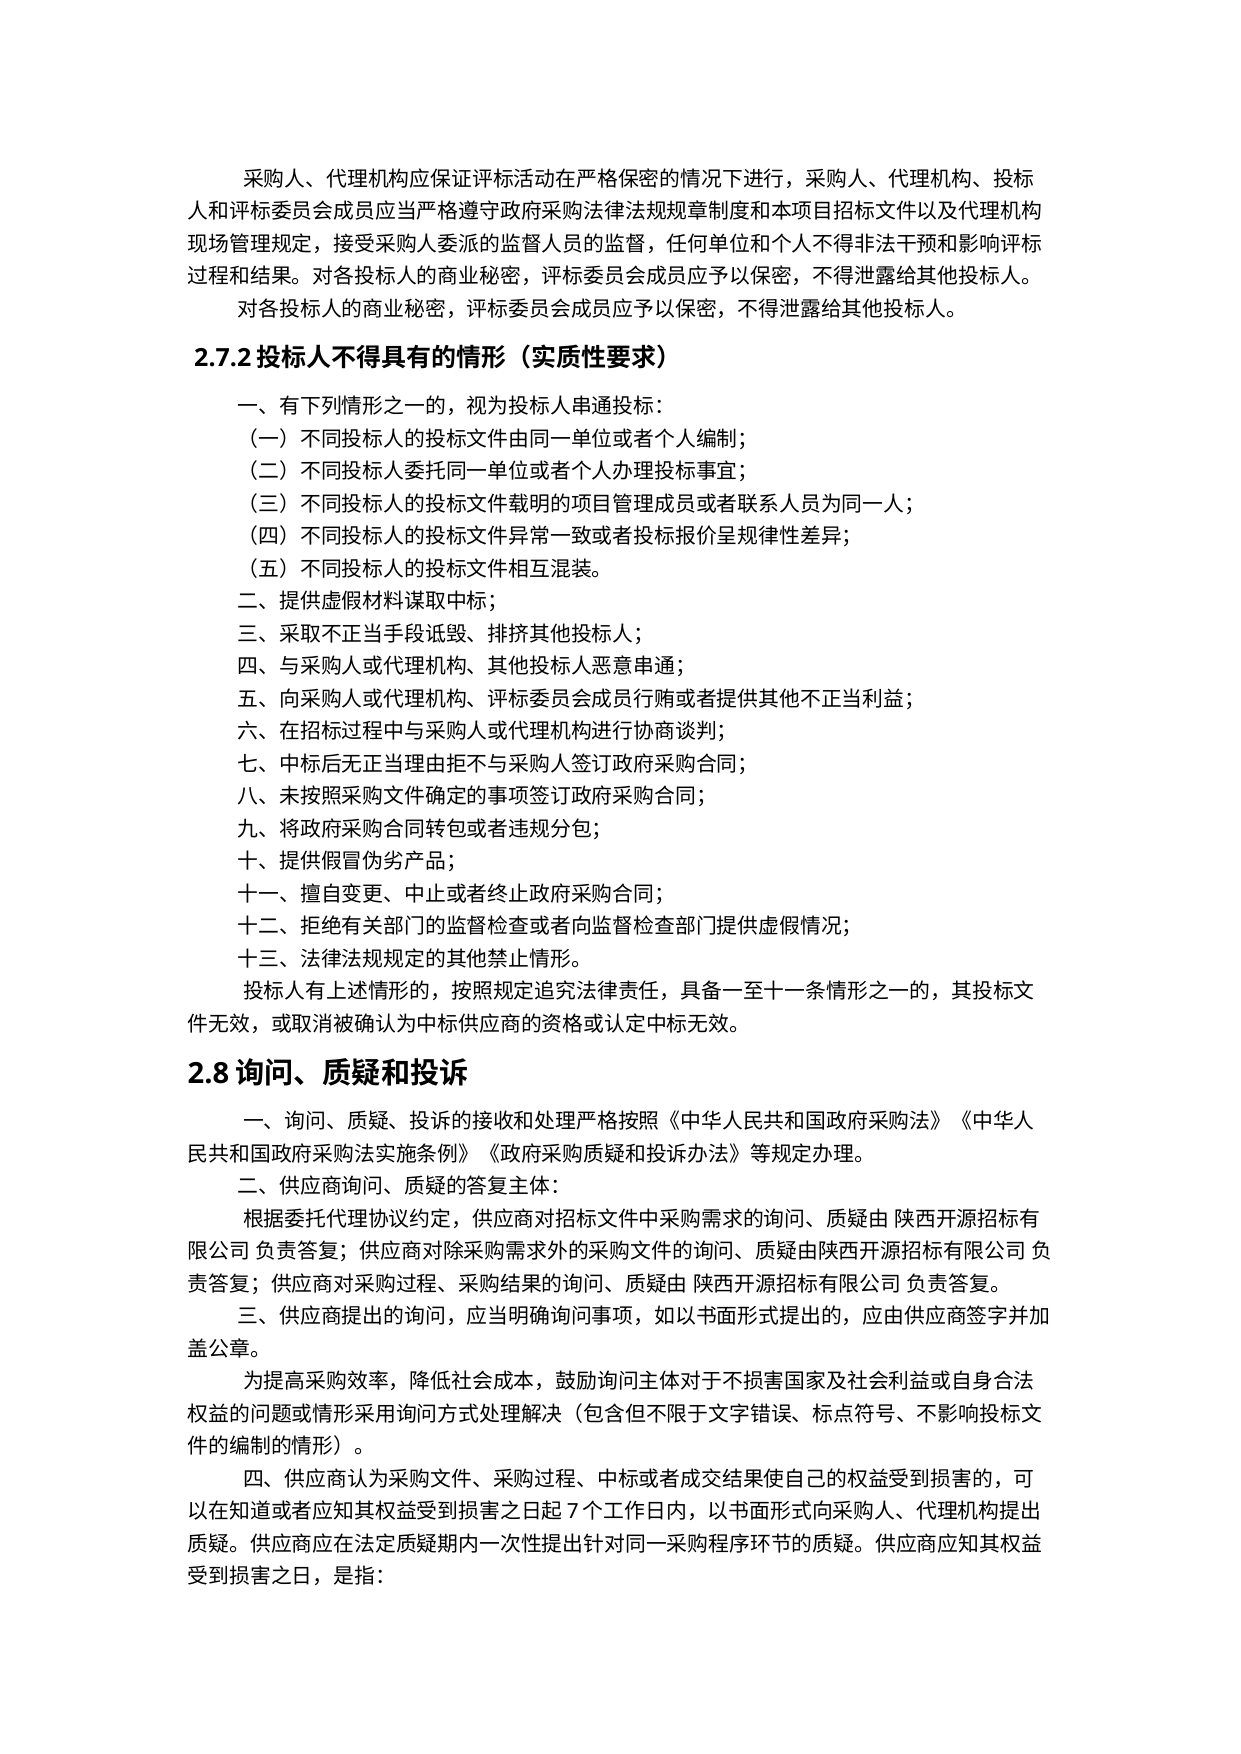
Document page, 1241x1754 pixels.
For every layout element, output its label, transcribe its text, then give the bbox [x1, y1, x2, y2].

text 根据委托代理协议约定，供应商对招标文件中采购需求的询问、质疑由 陕西开源招标有限公司 负责答复；供应商对除采购需求外的采购文件的询问、质疑由陕西开源招标有限公司 负责答复；供应商对采购过程、采购结果的询问、质疑由 陕西开源招标有限公司 负责答复。 [187, 1202, 1053, 1299]
text 三、采取不正当手段诋毁、排挤其他投标人； [187, 617, 1053, 649]
text 十一、擅自变更、中止或者终止政府采购合同； [187, 877, 1053, 909]
text 十二、拒绝有关部门的监督检查或者向监督检查部门提供虚假情况； [187, 909, 1053, 942]
text 投标人有上述情形的，按照规定追究法律责任，具备一至十一条情形之一的，其投标文件无效，或取消被确认为中标供应商的资格或认定中标无效。 [187, 974, 1053, 1039]
text 二、供应商询问、质疑的答复主体： [187, 1169, 1053, 1202]
text （二）不同投标人委托同一单位或者个人办理投标事宜； [187, 454, 1053, 487]
text 2.8询问、质疑和投诉 [187, 1039, 1053, 1104]
text 为提高采购效率，降低社会成本，鼓励询问主体对于不损害国家及社会利益或自身合法权益的问题或情形采用询问方式处理解决（包含但不限于文字错误、标点符号、不影响投标文件的编制的情形）。 [187, 1364, 1053, 1462]
text 2.7.2投标人不得具有的情形（实质性要求） [187, 324, 1053, 389]
text （五）不同投标人的投标文件相互混装。 [187, 552, 1053, 584]
text 八、未按照采购文件确定的事项签订政府采购合同； [187, 779, 1053, 812]
text （三）不同投标人的投标文件载明的项目管理成员或者联系人员为同一人； [187, 487, 1053, 519]
text 九、将政府采购合同转包或者违规分包； [187, 812, 1053, 844]
text 十三、法律法规规定的其他禁止情形。 [187, 942, 1053, 974]
text 十、提供假冒伪劣产品； [187, 844, 1053, 877]
text 四、供应商认为采购文件、采购过程、中标或者成交结果使自己的权益受到损害的，可以在知道或者应知其权益受到损害之日起7个工作日内，以书面形式向采购人、代理机构提出质疑。供应商应在法定质疑期内一次性提出针对同一采购程序环节的质疑。供应商应知其权益受到损害之日，是指： [187, 1462, 1053, 1592]
text 三、供应商提出的询问，应当明确询问事项，如以书面形式提出的，应由供应商签字并加盖公章。 [187, 1299, 1053, 1364]
text 四、与采购人或代理机构、其他投标人恶意串通； [187, 649, 1053, 682]
text 二、提供虚假材料谋取中标； [187, 584, 1053, 617]
text 一、有下列情形之一的，视为投标人串通投标： [187, 389, 1053, 422]
text （一）不同投标人的投标文件由同一单位或者个人编制； [187, 422, 1053, 454]
text 七、中标后无正当理由拒不与采购人签订政府采购合同； [187, 747, 1053, 779]
text 六、在招标过程中与采购人或代理机构进行协商谈判； [187, 714, 1053, 747]
text 一、询问、质疑、投诉的接收和处理严格按照《中华人民共和国政府采购法》《中华人民共和国政府采购法实施条例》《政府采购质疑和投诉办法》等规定办理。 [187, 1104, 1053, 1169]
text 五、向采购人或代理机构、评标委员会成员行贿或者提供其他不正当利益； [187, 682, 1053, 714]
text （四）不同投标人的投标文件异常一致或者投标报价呈规律性差异； [187, 519, 1053, 552]
text 对各投标人的商业秘密，评标委员会成员应予以保密，不得泄露给其他投标人。 [187, 292, 1053, 324]
text 采购人、代理机构应保证评标活动在严格保密的情况下进行，采购人、代理机构、投标人和评标委员会成员应当严格遵守政府采购法律法规规章制度和本项目招标文件以及代理机构现场管理规定，接受采购人委派的监督人员的监督，任何单位和个人不得非法干预和影响评标过程和结果。对各投标人的商业秘密，评标委员会成员应予以保密，不得泄露给其他投标人。 [187, 162, 1053, 292]
